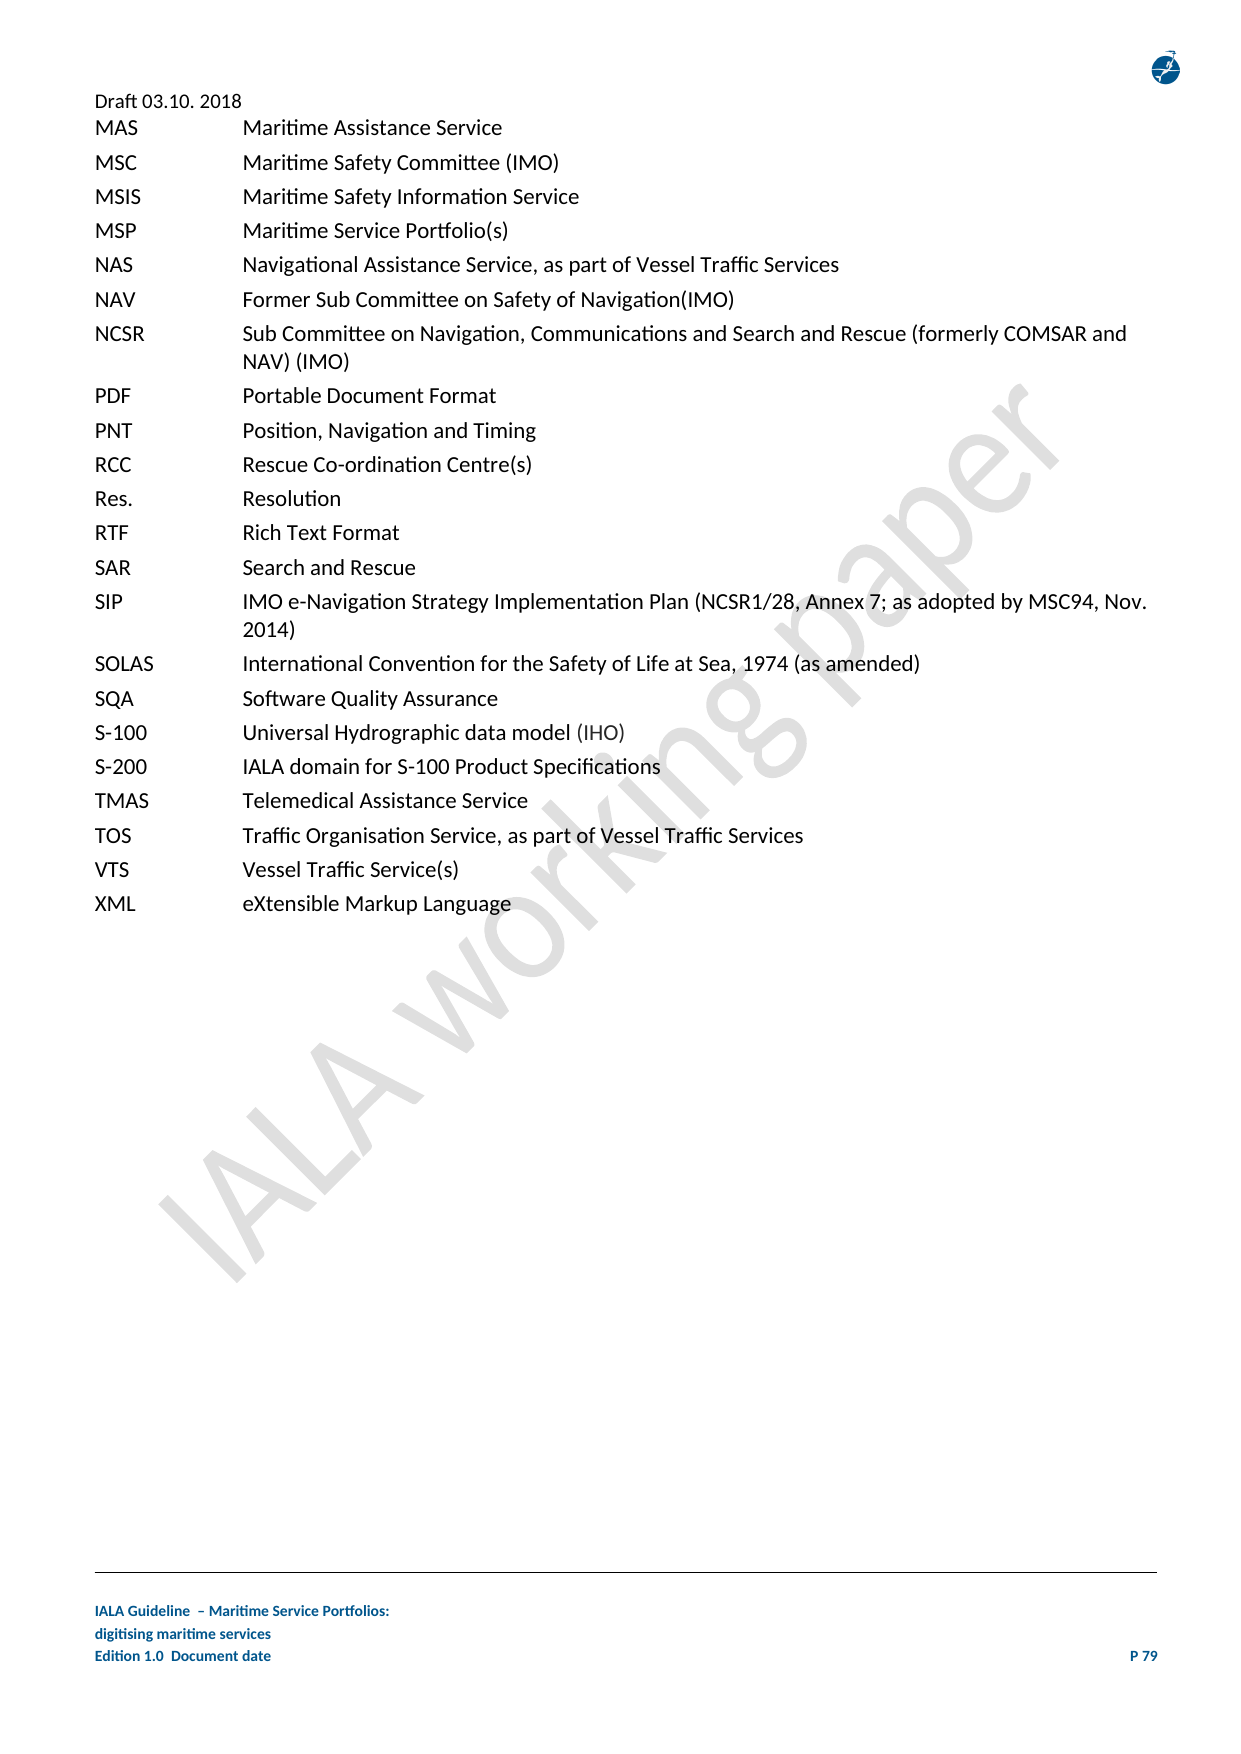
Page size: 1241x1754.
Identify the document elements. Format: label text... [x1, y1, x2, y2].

text Res. Resolution [94, 484, 1157, 512]
text XML eXtensible Markup Language [94, 889, 1157, 917]
text SOLAS International Convention for the Safety of Life at Sea, 1974 (as amended) [94, 649, 1157, 677]
text MSP Maritime Service Portfolio(s) [94, 216, 1157, 244]
text VTS Vessel Traffic Service(s) [94, 855, 1157, 883]
text S-100 Universal Hydrographic data model (IHO) [94, 718, 1157, 746]
text TOS Traffic Organisation Service, as part of Vessel Traffic Services [94, 821, 1157, 849]
text SQA Software Quality Assurance [94, 684, 1157, 712]
text MSC Maritime Safety Committee (IMO) [94, 148, 1157, 176]
text RTF Rich Text Format [94, 518, 1157, 547]
text S-200 IALA domain for S-100 Product Specifications [94, 752, 1157, 780]
text PNT Position, Navigation and Timing [94, 416, 1157, 444]
text SAR Search and Rescue [94, 553, 1157, 581]
text NAV Former Sub Committee on Safety of Navigation(IMO) [94, 285, 1157, 313]
text PDF Portable Document Format [94, 381, 1157, 409]
text MAS Maritime Assistance Service [94, 113, 1157, 142]
text TMAS Telemedical Assistance Service [94, 786, 1157, 814]
text SIP IMO e-Navigation Strategy Implementation Plan (NCSR1/28, Annex 7; as adopted by MSC94, Nov. 2014) [94, 587, 1157, 643]
text NAS Navigational Assistance Service, as part of Vessel Traffic Services [94, 251, 1157, 279]
text RCC Rescue Co-ordination Centre(s) [94, 450, 1157, 478]
text MSIS Maritime Safety Information Service [94, 182, 1157, 210]
picture [1120, 0, 1239, 119]
text NCSR Sub Committee on Navigation, Communications and Search and Rescue (formerly COMSAR and NAV) (IMO) [94, 319, 1157, 375]
